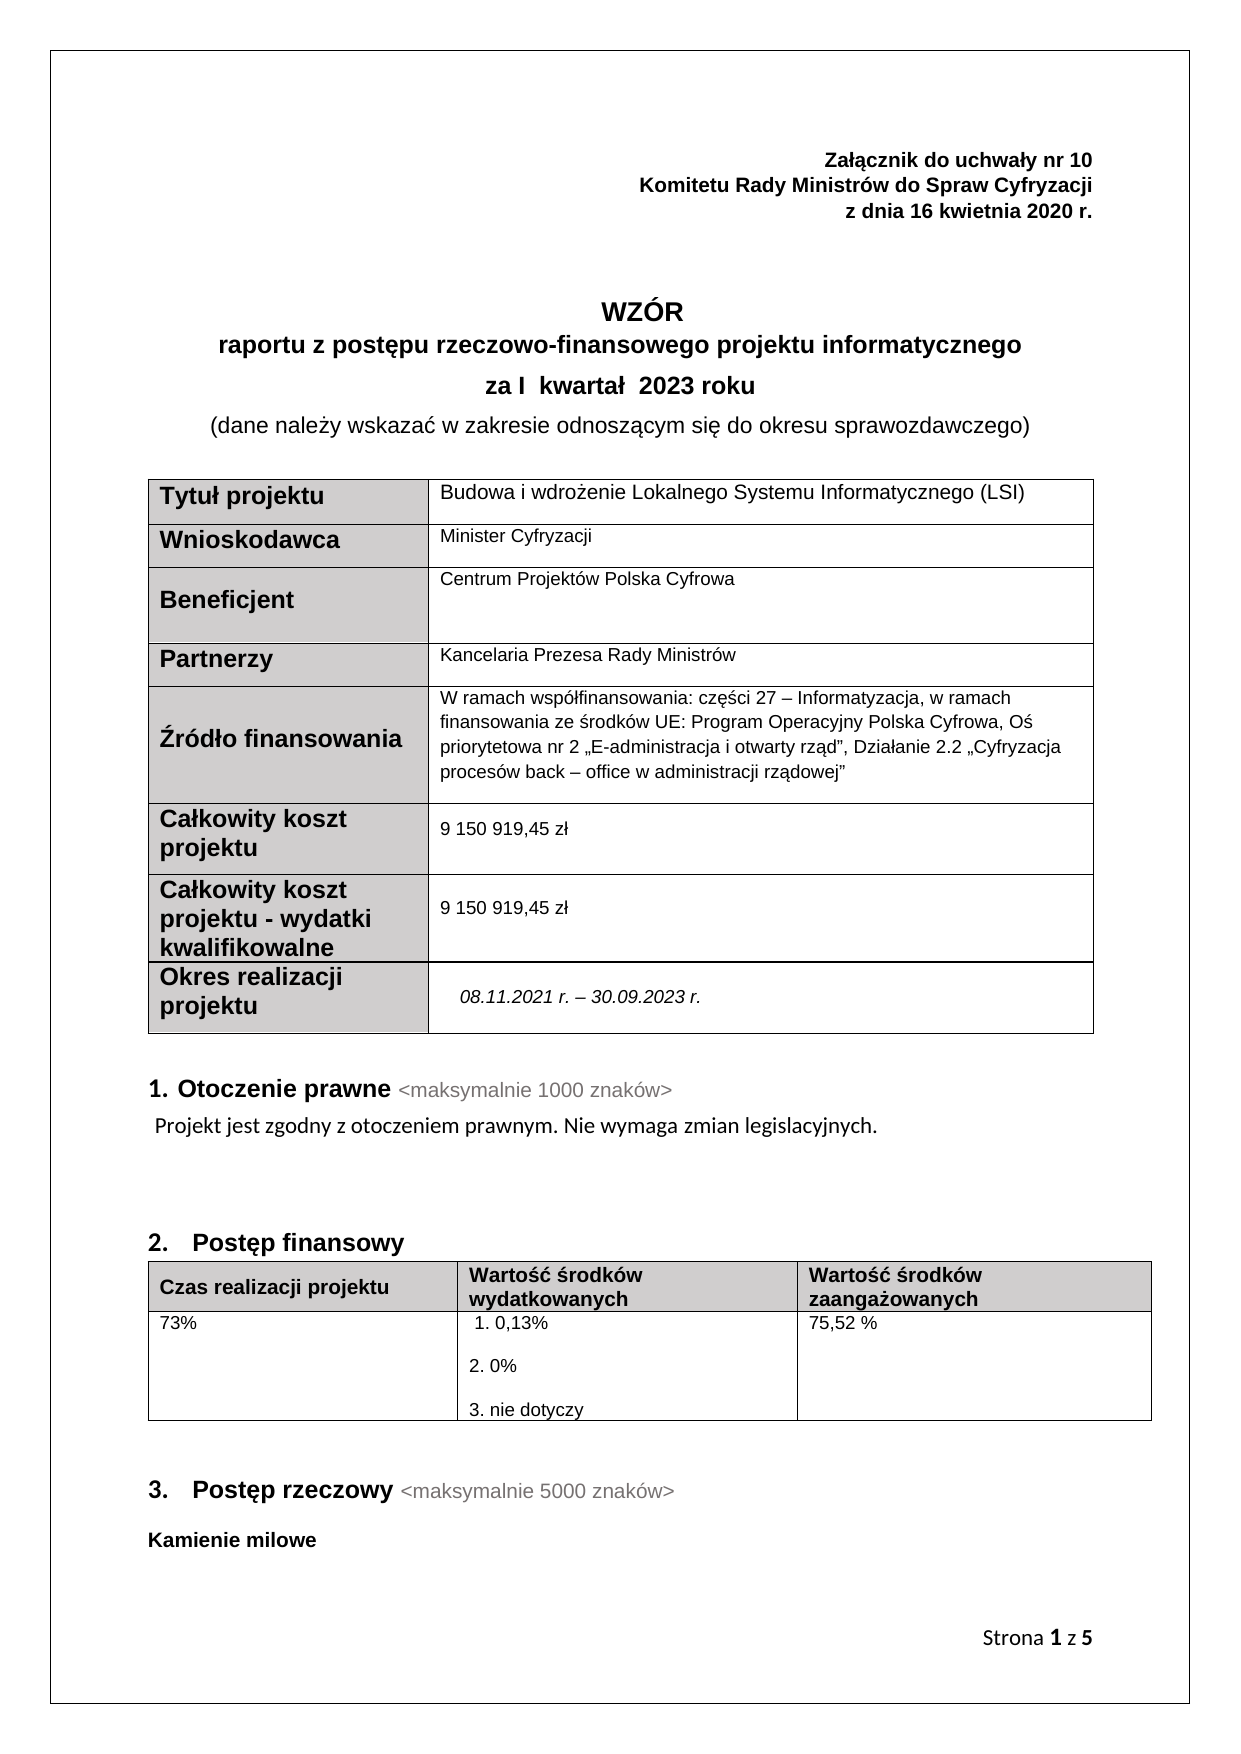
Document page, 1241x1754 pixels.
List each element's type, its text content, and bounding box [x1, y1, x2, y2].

subtitle Projekt jest zgodny z otoczeniem prawnym. Nie wymaga zmian legislacyjnych. [148, 1111, 1093, 1139]
table_header Wartość środków wydatkowanych [458, 1262, 797, 1311]
text Załącznik do uchwały nr 10 [148, 147, 1093, 171]
text (dane należy wskazać w zakresie odnoszącym się do okresu sprawozdawczego) [148, 412, 1093, 439]
text Kamienie milowe [148, 1528, 1093, 1552]
table_cell Partnerzy [149, 644, 428, 686]
text z dnia 16 kwietnia 2020 r. [148, 199, 1093, 223]
table_cell 08.11.2021 r. – 30.09.2023 r. [429, 963, 1093, 1032]
table_header Tytuł projektu [149, 480, 428, 524]
table_cell Okres realizacji projektu [149, 963, 428, 1032]
table_cell 9 150 919,45 zł [429, 875, 1093, 961]
subtitle Postęp rzeczowy <maksymalnie 5000 znaków> [148, 1472, 1093, 1505]
table_cell Całkowity koszt projektu - wydatki kwalifikowalne [149, 875, 428, 961]
table_header Budowa i wdrożenie Lokalnego Systemu Informatycznego (LSI) [429, 480, 1093, 524]
table_cell Kancelaria Prezesa Rady Ministrów [429, 644, 1093, 686]
table_cell 73% [149, 1312, 457, 1420]
table_cell 75,52 % [798, 1312, 1151, 1420]
table_cell Minister Cyfryzacji [429, 525, 1093, 567]
text Komitetu Rady Ministrów do Spraw Cyfryzacji [148, 173, 1093, 197]
table_cell Całkowity koszt projektu [149, 804, 428, 874]
table_cell Wnioskodawca [149, 525, 428, 567]
table_cell Centrum Projektów Polska Cyfrowa [429, 568, 1093, 642]
table_cell 1. 0,13% 2. 0% 3. nie dotyczy [458, 1312, 797, 1420]
table_cell Źródło finansowania [149, 687, 428, 803]
subtitle za I kwartał 2023 roku [148, 371, 1093, 400]
subtitle Otoczenie prawne <maksymalnie 1000 znaków> [148, 1071, 1063, 1104]
table_cell 9 150 919,45 zł [429, 804, 1093, 874]
table_header Wartość środków zaangażowanych [798, 1262, 1151, 1311]
table_cell Beneficjent [149, 568, 428, 642]
table_header Czas realizacji projektu [149, 1262, 457, 1311]
table_cell W ramach współfinansowania: części 27 – Informatyzacja, w ramach finansowania ze środków UE: Program Operacyjny Polska Cyfrowa, Oś priorytetowa nr 2 „E-administracja i otwarty rząd”, Działanie 2.2 „Cyfryzacja procesów back – office w administracji rządowej” [429, 687, 1093, 803]
subtitle raportu z postępu rzeczowo-finansowego projektu informatycznego [148, 330, 1093, 359]
text WZÓR [148, 296, 1093, 327]
subtitle Postęp finansowy [148, 1225, 1093, 1258]
